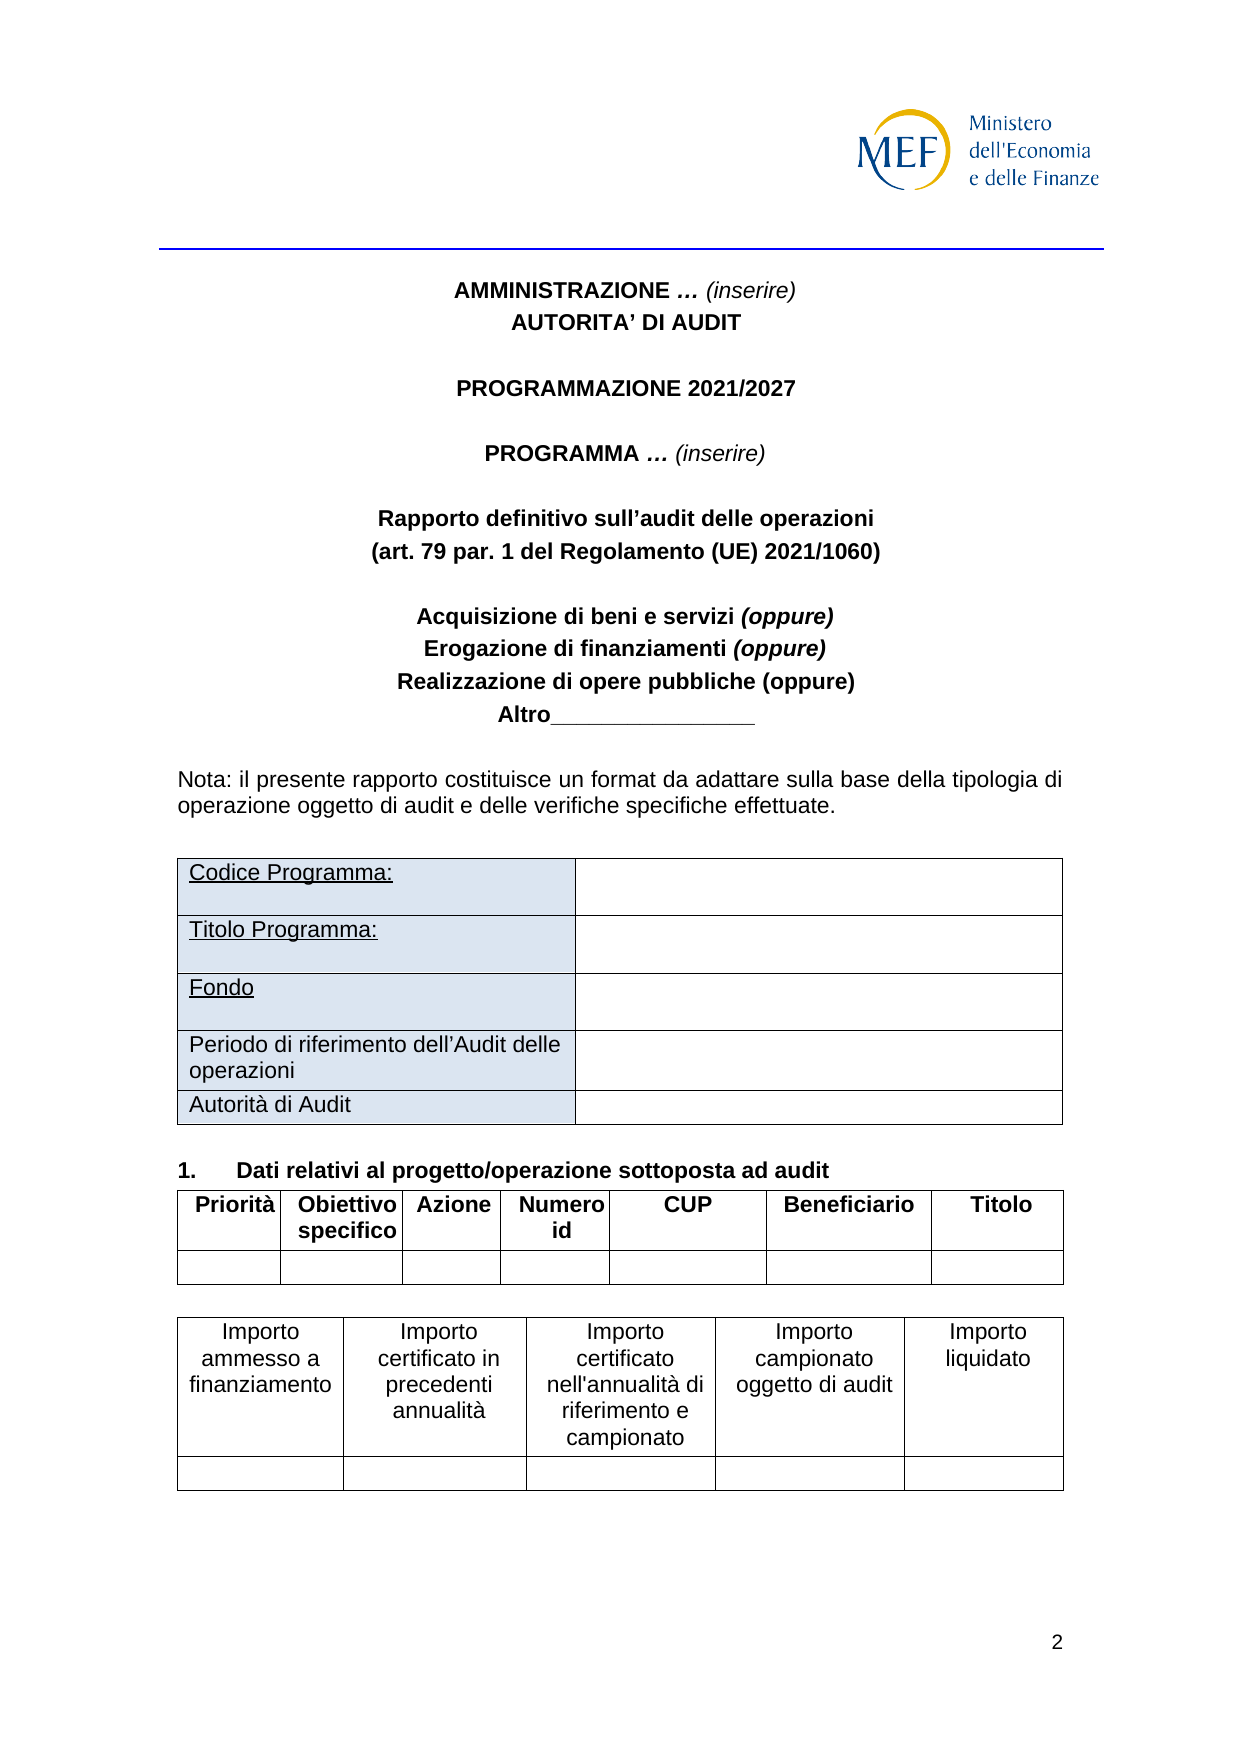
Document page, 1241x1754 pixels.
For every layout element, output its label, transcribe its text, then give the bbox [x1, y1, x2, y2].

table_cell Autorità di Audit [178, 1091, 575, 1123]
text PROGRAMMA … (inserire) [177, 440, 1075, 466]
table_cell [403, 1251, 500, 1283]
text Nota: il presente rapporto costituisce un format da adattare sulla base della tipologia di operazione oggetto di audit e delle verifiche specifiche effettuate. [177, 766, 1063, 818]
table_cell [576, 916, 1062, 972]
table_cell [716, 1457, 904, 1490]
text Acquisizione di beni e servizi (oppure) [177, 603, 1075, 629]
table_cell Periodo di riferimento dell’Audit delle operazioni [178, 1031, 575, 1090]
table_header [576, 859, 1062, 915]
text Realizzazione di opere pubbliche (oppure) [177, 668, 1075, 694]
table_cell [501, 1251, 609, 1283]
table_header Importo campionato oggetto di audit [716, 1318, 904, 1456]
table_header Codice Programma: [178, 859, 575, 915]
table_header Beneficiario [767, 1191, 931, 1250]
picture [857, 109, 1099, 190]
list Dati relativi al progetto/operazione sottoposta ad audit [177, 1157, 1063, 1183]
table_cell [576, 974, 1062, 1030]
text AMMINISTRAZIONE … (inserire) [177, 277, 1075, 303]
table_cell [610, 1251, 766, 1283]
table_header Importo liquidato [905, 1318, 1063, 1456]
table_cell [576, 1091, 1062, 1123]
table_cell [281, 1251, 402, 1283]
text AUTORITA’ DI AUDIT [177, 309, 1075, 336]
table_cell [178, 1251, 280, 1283]
table_cell [905, 1457, 1063, 1490]
table_header Numero id [501, 1191, 609, 1250]
table_header Titolo [932, 1191, 1063, 1250]
text Rapporto definitivo sull’audit delle operazioni [177, 505, 1075, 531]
table_cell [344, 1457, 526, 1490]
table_header Obiettivo specifico [281, 1191, 402, 1250]
text (art. 79 par. 1 del Regolamento (UE) 2021/1060) [177, 538, 1075, 564]
table_header CUP [610, 1191, 766, 1250]
table_header Importo certificato in precedenti annualità [344, 1318, 526, 1456]
table_header Importo ammesso a finanziamento [178, 1318, 343, 1456]
table_cell [576, 1031, 1062, 1090]
table_header Priorità [178, 1191, 280, 1250]
table_header Azione [403, 1191, 500, 1250]
table_cell Fondo [178, 974, 575, 1030]
table_cell [932, 1251, 1063, 1283]
table_cell [178, 1457, 343, 1490]
table_cell [527, 1457, 715, 1490]
table_cell [767, 1251, 931, 1283]
table_header Importo certificato nell'annualità di riferimento e campionato [527, 1318, 715, 1456]
text PROGRAMMAZIONE 2021/2027 [177, 374, 1075, 401]
text Erogazione di finanziamenti (oppure) [177, 635, 1075, 662]
text Altro________________ [177, 701, 1075, 727]
table_cell Titolo Programma: [178, 916, 575, 972]
